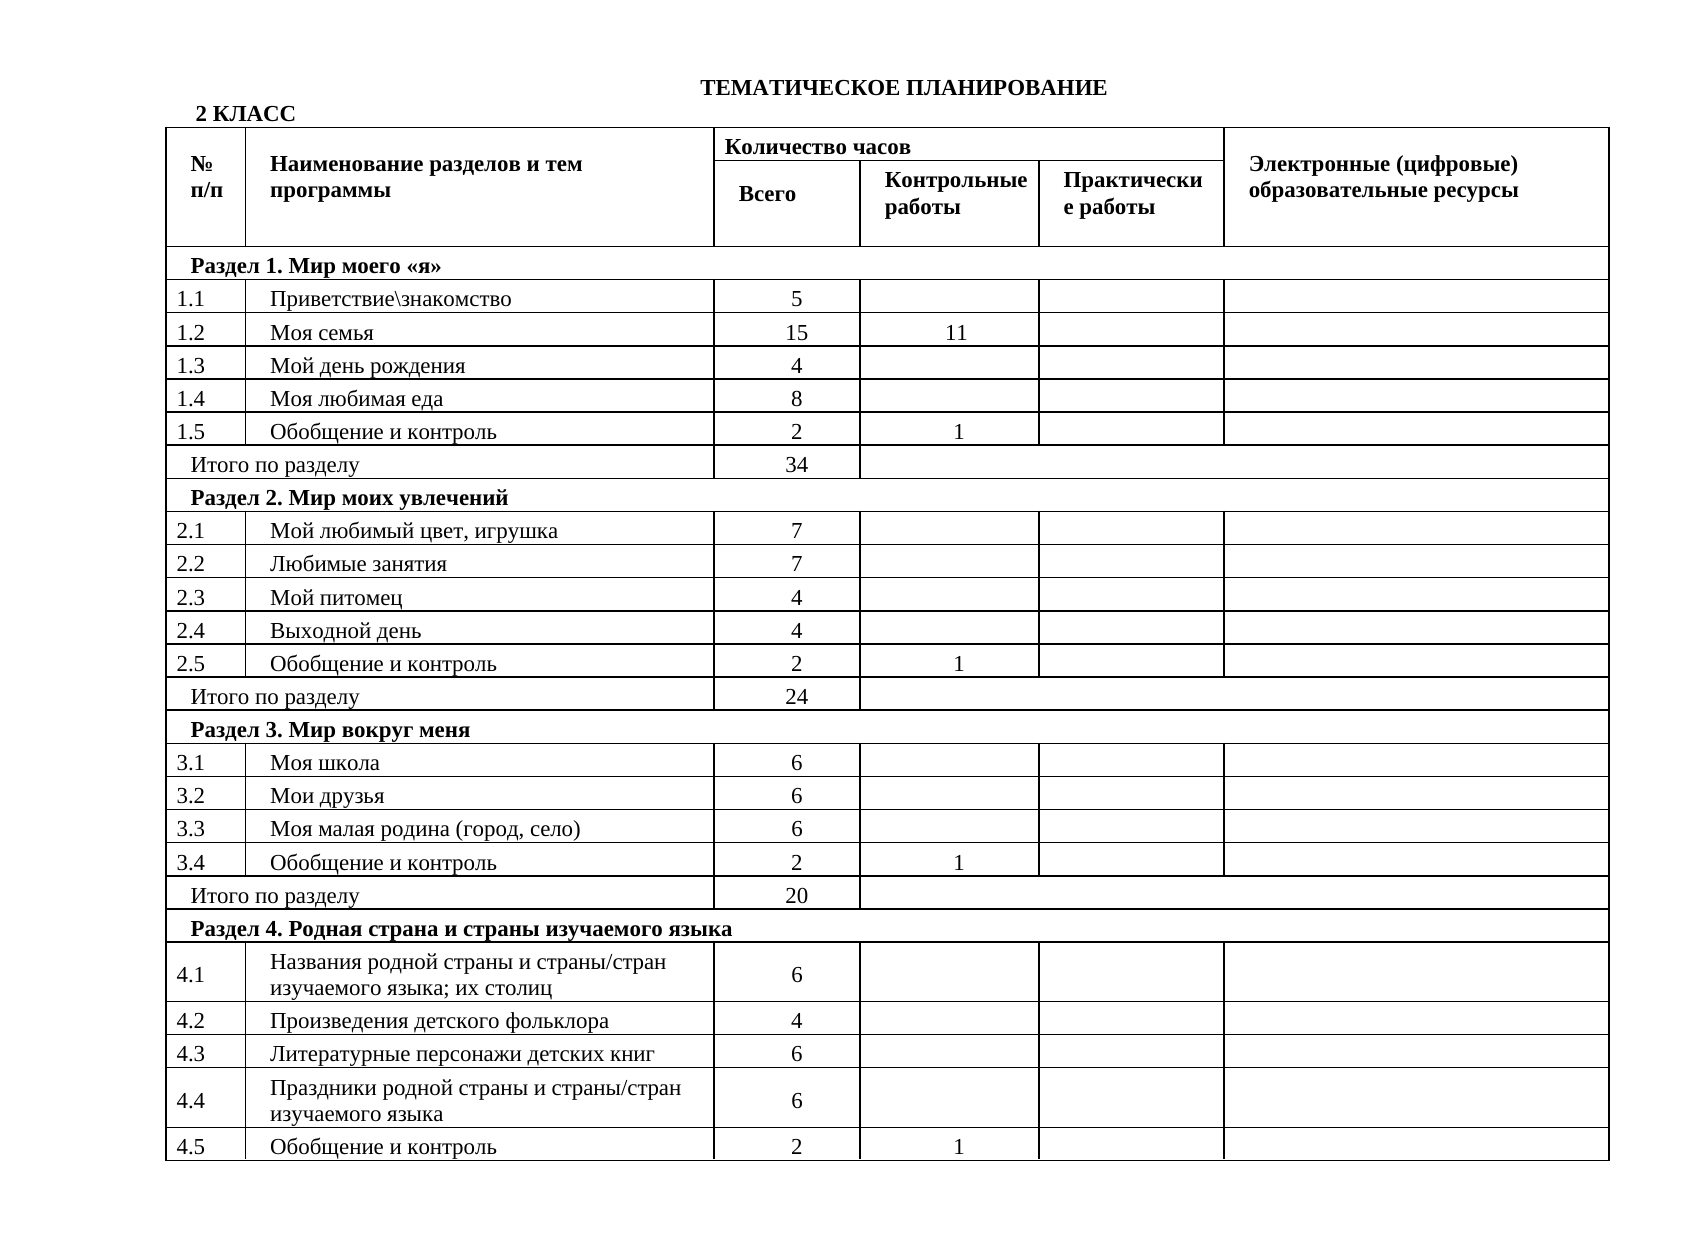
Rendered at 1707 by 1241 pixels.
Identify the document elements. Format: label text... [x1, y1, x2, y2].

table_cell 4 [715, 1002, 859, 1034]
table_cell Произведения детского фольклора [246, 1002, 713, 1034]
table_cell Мой день рождения [246, 347, 713, 378]
table_cell [1225, 545, 1608, 577]
table_cell Мой питомец [246, 578, 713, 610]
table_cell 4.4 [167, 1068, 245, 1126]
table_cell [1225, 744, 1608, 776]
table_cell 2 [715, 1128, 859, 1159]
table_cell [1040, 777, 1223, 809]
table_cell [1040, 347, 1223, 378]
table_cell [861, 512, 1038, 544]
table_cell 3.4 [167, 843, 245, 875]
table_cell Итого по разделу [167, 446, 713, 477]
table_cell [1225, 413, 1608, 444]
table_cell [861, 678, 1608, 709]
text ТЕМАТИЧЕСКОЕ ПЛАНИРОВАНИЕ [190, 74, 1618, 100]
table_cell [861, 446, 1608, 477]
table_cell 24 [715, 678, 859, 709]
table_cell [1225, 810, 1608, 842]
table_cell Обобщение и контроль [246, 1128, 713, 1159]
table_cell [1225, 1035, 1608, 1067]
table_cell [861, 777, 1038, 809]
table_cell 8 [715, 380, 859, 411]
table_cell [861, 347, 1038, 378]
table_cell [1225, 612, 1608, 643]
table_header Наименование разделов и тем программы [246, 128, 713, 246]
table_cell [1225, 347, 1608, 378]
table_cell 1 [861, 645, 1038, 676]
table_cell Мои друзья [246, 777, 713, 809]
table_cell 4 [715, 612, 859, 643]
table_cell [861, 578, 1038, 610]
table_cell [1040, 1128, 1223, 1159]
table_cell [1225, 280, 1608, 312]
table_cell 1 [861, 413, 1038, 444]
table_cell [1225, 512, 1608, 544]
table_cell [1225, 313, 1608, 345]
table_cell 34 [715, 446, 859, 477]
table_cell [1040, 1035, 1223, 1067]
table_cell Обобщение и контроль [246, 413, 713, 444]
table_cell [1040, 578, 1223, 610]
table_cell [1040, 413, 1223, 444]
table_cell [1040, 810, 1223, 842]
table_cell [1040, 744, 1223, 776]
table_cell 2.1 [167, 512, 245, 544]
table_cell Всего [715, 161, 859, 246]
table_cell [1225, 578, 1608, 610]
table_cell Моя малая родина (город, село) [246, 810, 713, 842]
table_cell [861, 612, 1038, 643]
table_header Количество часов [715, 128, 1223, 160]
table_cell 1 [861, 843, 1038, 875]
table_cell 7 [715, 512, 859, 544]
table_cell Мой любимый цвет, игрушка [246, 512, 713, 544]
table_cell 1.5 [167, 413, 245, 444]
table_cell 4 [715, 347, 859, 378]
table_cell [1040, 280, 1223, 312]
table_cell 6 [715, 943, 859, 1001]
table_cell 3.1 [167, 744, 245, 776]
table_cell [861, 545, 1038, 577]
table_cell 4.1 [167, 943, 245, 1001]
table_cell Итого по разделу [167, 678, 713, 709]
table_cell 2.5 [167, 645, 245, 676]
table_cell [861, 744, 1038, 776]
table_cell [1040, 1068, 1223, 1126]
table_cell 6 [715, 810, 859, 842]
table_cell [1040, 313, 1223, 345]
table_cell Итого по разделу [167, 877, 713, 908]
table_cell [1225, 1068, 1608, 1126]
table_cell 20 [715, 877, 859, 908]
table_cell [1040, 843, 1223, 875]
table_cell [1225, 1002, 1608, 1034]
table_cell 6 [715, 777, 859, 809]
table_cell Названия родной страны и страны/стран изучаемого языка; их столиц [246, 943, 713, 1001]
table_cell 4.3 [167, 1035, 245, 1067]
table_cell [1040, 943, 1223, 1001]
table_cell 3.2 [167, 777, 245, 809]
table_cell 2.3 [167, 578, 245, 610]
table_cell 6 [715, 744, 859, 776]
table_cell [1225, 1128, 1608, 1159]
table_cell 1.3 [167, 347, 245, 378]
table_header № п/п [167, 128, 245, 246]
table_cell [861, 943, 1038, 1001]
table_cell Раздел 4. Родная страна и страны изучаемого языка [167, 910, 1608, 941]
table_cell [861, 877, 1608, 908]
table_cell [861, 1035, 1038, 1067]
table_cell Выходной день [246, 612, 713, 643]
table_cell Обобщение и контроль [246, 645, 713, 676]
table_cell [861, 280, 1038, 312]
table_cell [861, 380, 1038, 411]
table_cell Моя любимая еда [246, 380, 713, 411]
table_header Электронные (цифровые) образовательные ресурсы [1225, 128, 1608, 246]
table_cell 4.2 [167, 1002, 245, 1034]
table_cell [861, 1068, 1038, 1126]
table_cell [1040, 512, 1223, 544]
table_cell Контрольные работы [861, 161, 1038, 246]
table_cell 3.3 [167, 810, 245, 842]
table_cell [1225, 943, 1608, 1001]
table_cell 15 [715, 313, 859, 345]
table_cell 1.2 [167, 313, 245, 345]
table_cell 11 [861, 313, 1038, 345]
table_cell Раздел 1. Мир моего «я» [167, 247, 1608, 279]
table_cell [861, 810, 1038, 842]
table_cell [1040, 1002, 1223, 1034]
text 2 КЛАСС [190, 100, 1618, 127]
table_cell 2 [715, 843, 859, 875]
table_cell [1040, 545, 1223, 577]
table_cell 2 [715, 413, 859, 444]
table_cell 1 [861, 1128, 1038, 1159]
table_cell Приветствие\знакомство [246, 280, 713, 312]
table_cell [1225, 843, 1608, 875]
table_cell [1040, 645, 1223, 676]
table_cell Праздники родной страны и страны/стран изучаемого языка [246, 1068, 713, 1126]
table_cell 2.2 [167, 545, 245, 577]
table_cell 4.5 [167, 1128, 245, 1159]
table_cell 1.1 [167, 280, 245, 312]
table_cell 5 [715, 280, 859, 312]
table_cell Литературные персонажи детских книг [246, 1035, 713, 1067]
table_cell 6 [715, 1068, 859, 1126]
table_cell 6 [715, 1035, 859, 1067]
table_cell [1040, 380, 1223, 411]
table_cell Раздел 2. Мир моих увлечений [167, 479, 1608, 511]
table_cell Любимые занятия [246, 545, 713, 577]
table_cell [1040, 612, 1223, 643]
table_cell [1225, 380, 1608, 411]
table_cell Раздел 3. Мир вокруг меня [167, 711, 1608, 742]
table_cell 4 [715, 578, 859, 610]
table_cell [1225, 645, 1608, 676]
table_cell 1.4 [167, 380, 245, 411]
table_cell 2.4 [167, 612, 245, 643]
table_cell [861, 1002, 1038, 1034]
table_cell 2 [715, 645, 859, 676]
table_cell Моя школа [246, 744, 713, 776]
table_cell Практические работы [1040, 161, 1223, 246]
table_cell 7 [715, 545, 859, 577]
table_cell Моя семья [246, 313, 713, 345]
table_cell [1225, 777, 1608, 809]
table_cell Обобщение и контроль [246, 843, 713, 875]
